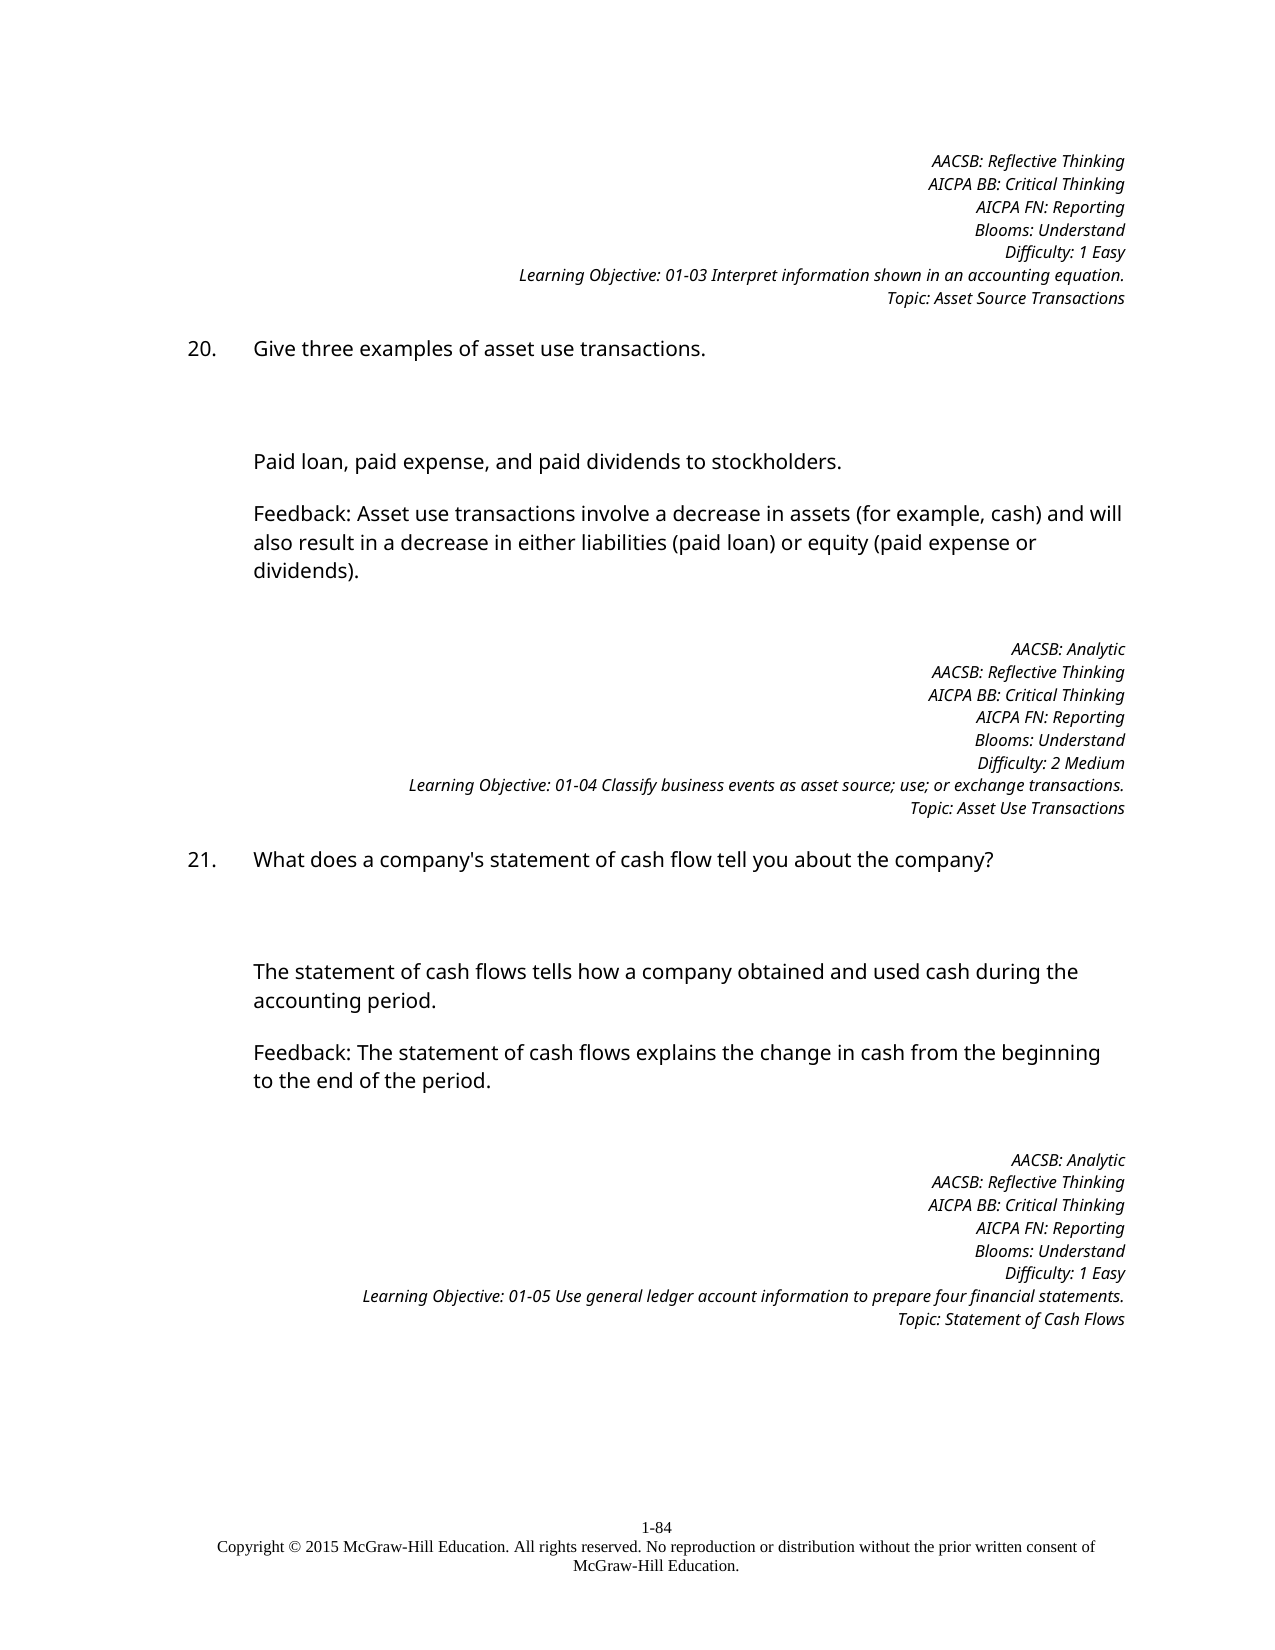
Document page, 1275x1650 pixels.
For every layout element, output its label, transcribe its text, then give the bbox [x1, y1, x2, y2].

table_header AACSB: Analytic AACSB: Reflective Thinking AICPA BB: Critical Thinking AICPA FN: Reporting Blooms: Understand Difficulty: 2 Medium Learning Objective: 01-04 Classify business events as asset source; use; or exchange transactions. Topic: Asset Use Transactions [188, 638, 1125, 842]
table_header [188, 150, 1125, 332]
table_header What does a company's statement of cash flow tell you about the company? The statement of cash flows tells how a company obtained and used cash during the accounting period. Feedback: The statement of cash flows explains the change in cash from the beginning to the end of the period. [253, 845, 1125, 1123]
table_header AACSB: Analytic AACSB: Reflective Thinking AICPA BB: Critical Thinking AICPA FN: Reporting Blooms: Understand Difficulty: 1 Easy Learning Objective: 01-05 Use general ledger account information to prepare four financial statements. Topic: Statement of Cash Flows [188, 1148, 1125, 1353]
table_header 21. [188, 845, 253, 1123]
table_header Give three examples of asset use transactions. Paid loan, paid expense, and paid dividends to stockholders. Feedback: Asset use transactions involve a decrease in assets (for example, cash) and will also result in a decrease in either liabilities (paid loan) or equity (paid expense or dividends). [253, 334, 1125, 612]
table_header 20. [188, 334, 253, 612]
